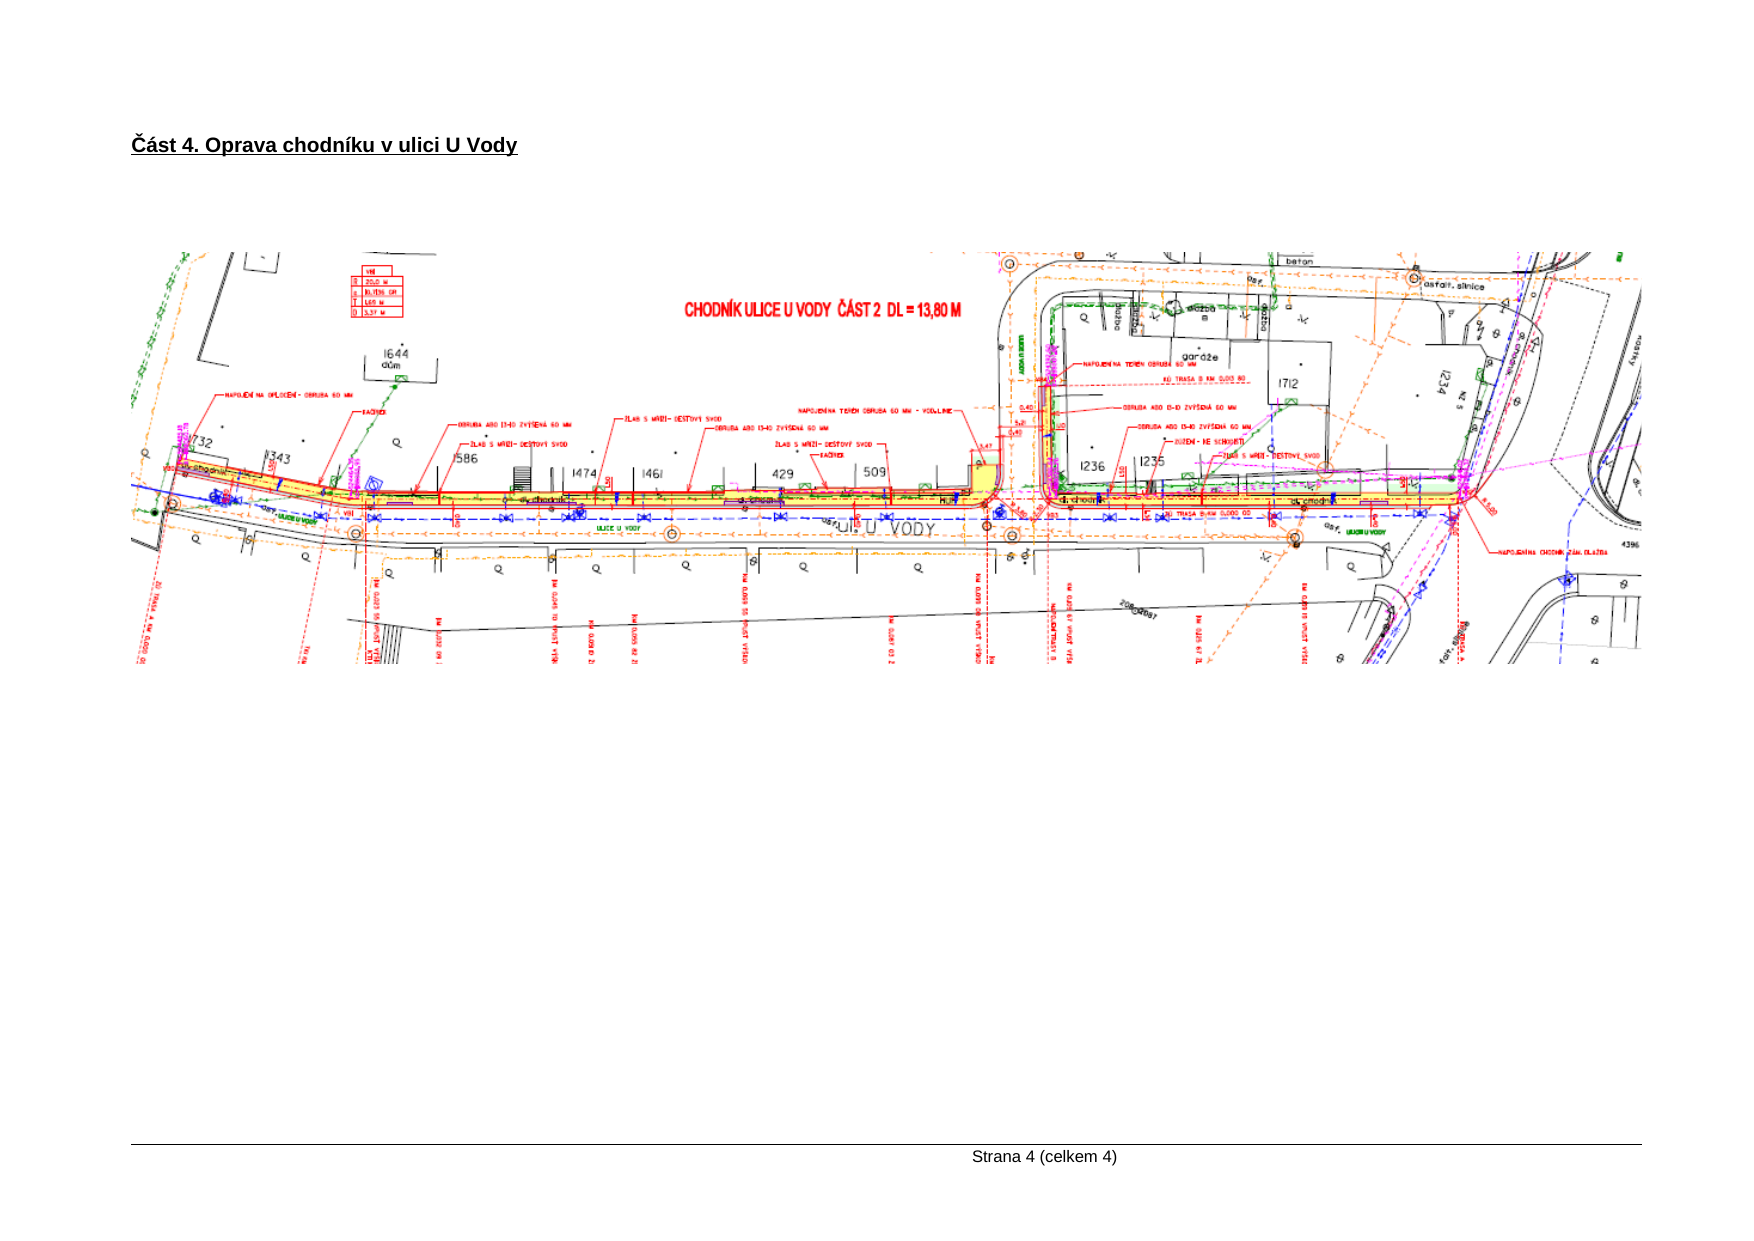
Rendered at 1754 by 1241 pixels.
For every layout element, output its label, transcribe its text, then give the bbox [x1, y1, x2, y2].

text Část 4. Oprava chodníku v ulici U Vody [131, 133, 1642, 157]
